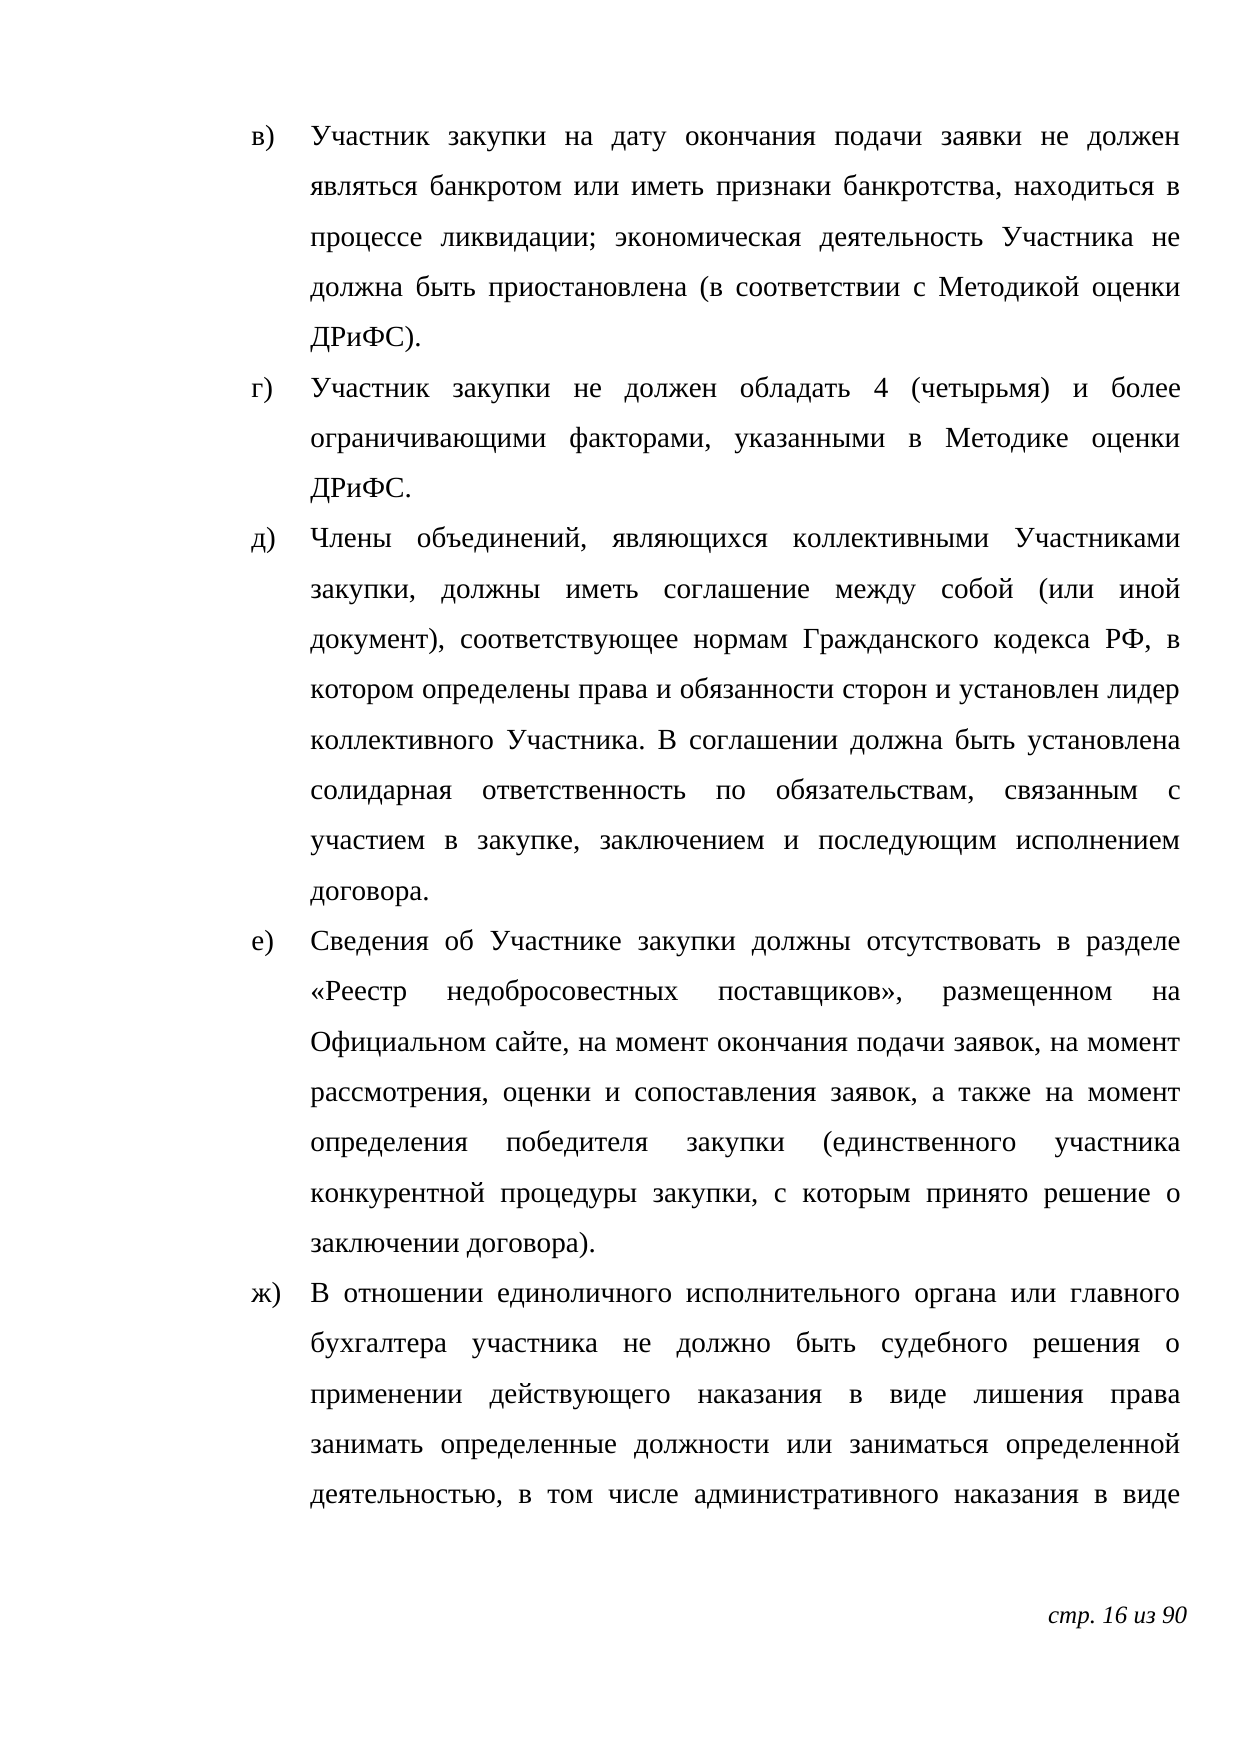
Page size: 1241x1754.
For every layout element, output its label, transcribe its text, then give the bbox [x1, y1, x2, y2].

list Члены объединений, являющихся коллективными Участниками закупки, должны иметь соглашение между собой (или иной документ), соответствующее нормам Гражданского кодекса РФ, в котором определены права и обязанности сторон и установлен лидер коллективного Участника. В соглашении должна быть установлена солидарная ответственность по обязательствам, связанным с участием в закупке, заключением и последующим исполнением договора. [251, 521, 1181, 906]
list Участник закупки не должен обладать 4 (четырьмя) и более ограничивающими факторами, указанными в Методике оценки ДРиФС. [251, 370, 1181, 504]
list Участник закупки на дату окончания подачи заявки не должен являться банкротом или иметь признаки банкротства, находиться в процессе ликвидации; экономическая деятельность Участника не должна быть приостановлена (в соответствии с Методикой оценки ДРиФС). [251, 118, 1181, 353]
text Сведения об Участнике закупки должны отсутствовать в разделе «Реестр недобросовестных поставщиков», размещенном на Официальном сайте, на момент окончания подачи заявок, на момент рассмотрения, оценки и сопоставления заявок, а также на момент определения победителя закупки (единственного участника конкурентной процедуры закупки, с которым принято решение о заключении договора). [251, 923, 1181, 1258]
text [251, 1275, 1181, 1510]
